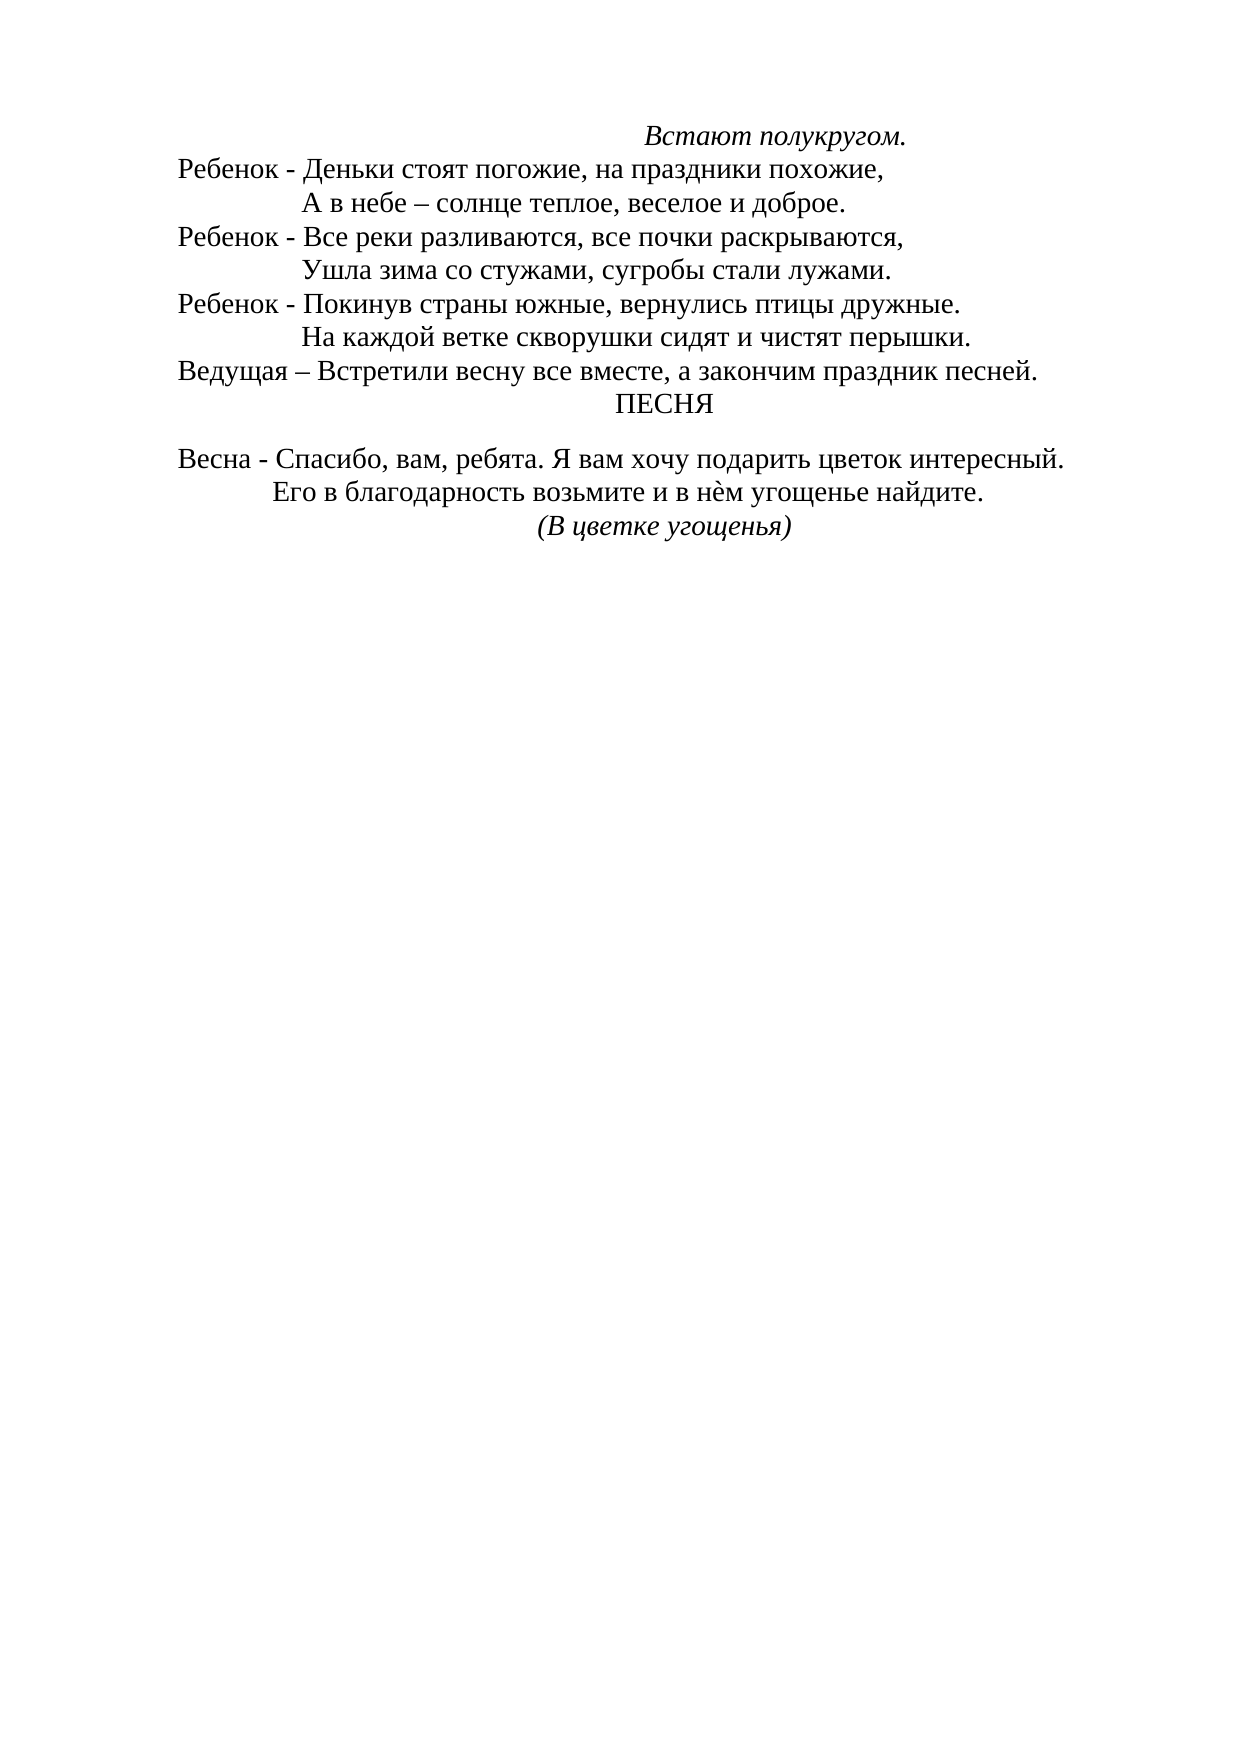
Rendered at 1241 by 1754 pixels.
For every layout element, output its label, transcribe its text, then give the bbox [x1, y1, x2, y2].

text Ребенок - Все реки разливаются, все почки раскрываются, [177, 219, 1152, 252]
text Встают полукругом. Ребенок - Деньки стоят погожие, на праздники похожие, [177, 118, 1152, 185]
text ПЕСНЯ [177, 386, 1152, 420]
text Ушла зима со стужами, сугробы стали лужами. [177, 252, 1152, 286]
text Его в благодарность возьмите и в нѐм угощенье найдите. [177, 474, 1152, 508]
text Ведущая – Встретили весну все вместе, а закончим праздник песней. [177, 353, 1152, 386]
text Весна - Спасибо, вам, ребята. Я вам хочу подарить цветок интересный. [177, 441, 1152, 474]
text А в небе – солнце теплое, веселое и доброе. [177, 185, 1152, 219]
text На каждой ветке скворушки сидят и чистят перышки. [177, 319, 1152, 353]
text Ребенок - Покинув страны южные, вернулись птицы дружные. [177, 286, 1152, 319]
text (В цветке угощенья) [177, 508, 1152, 541]
